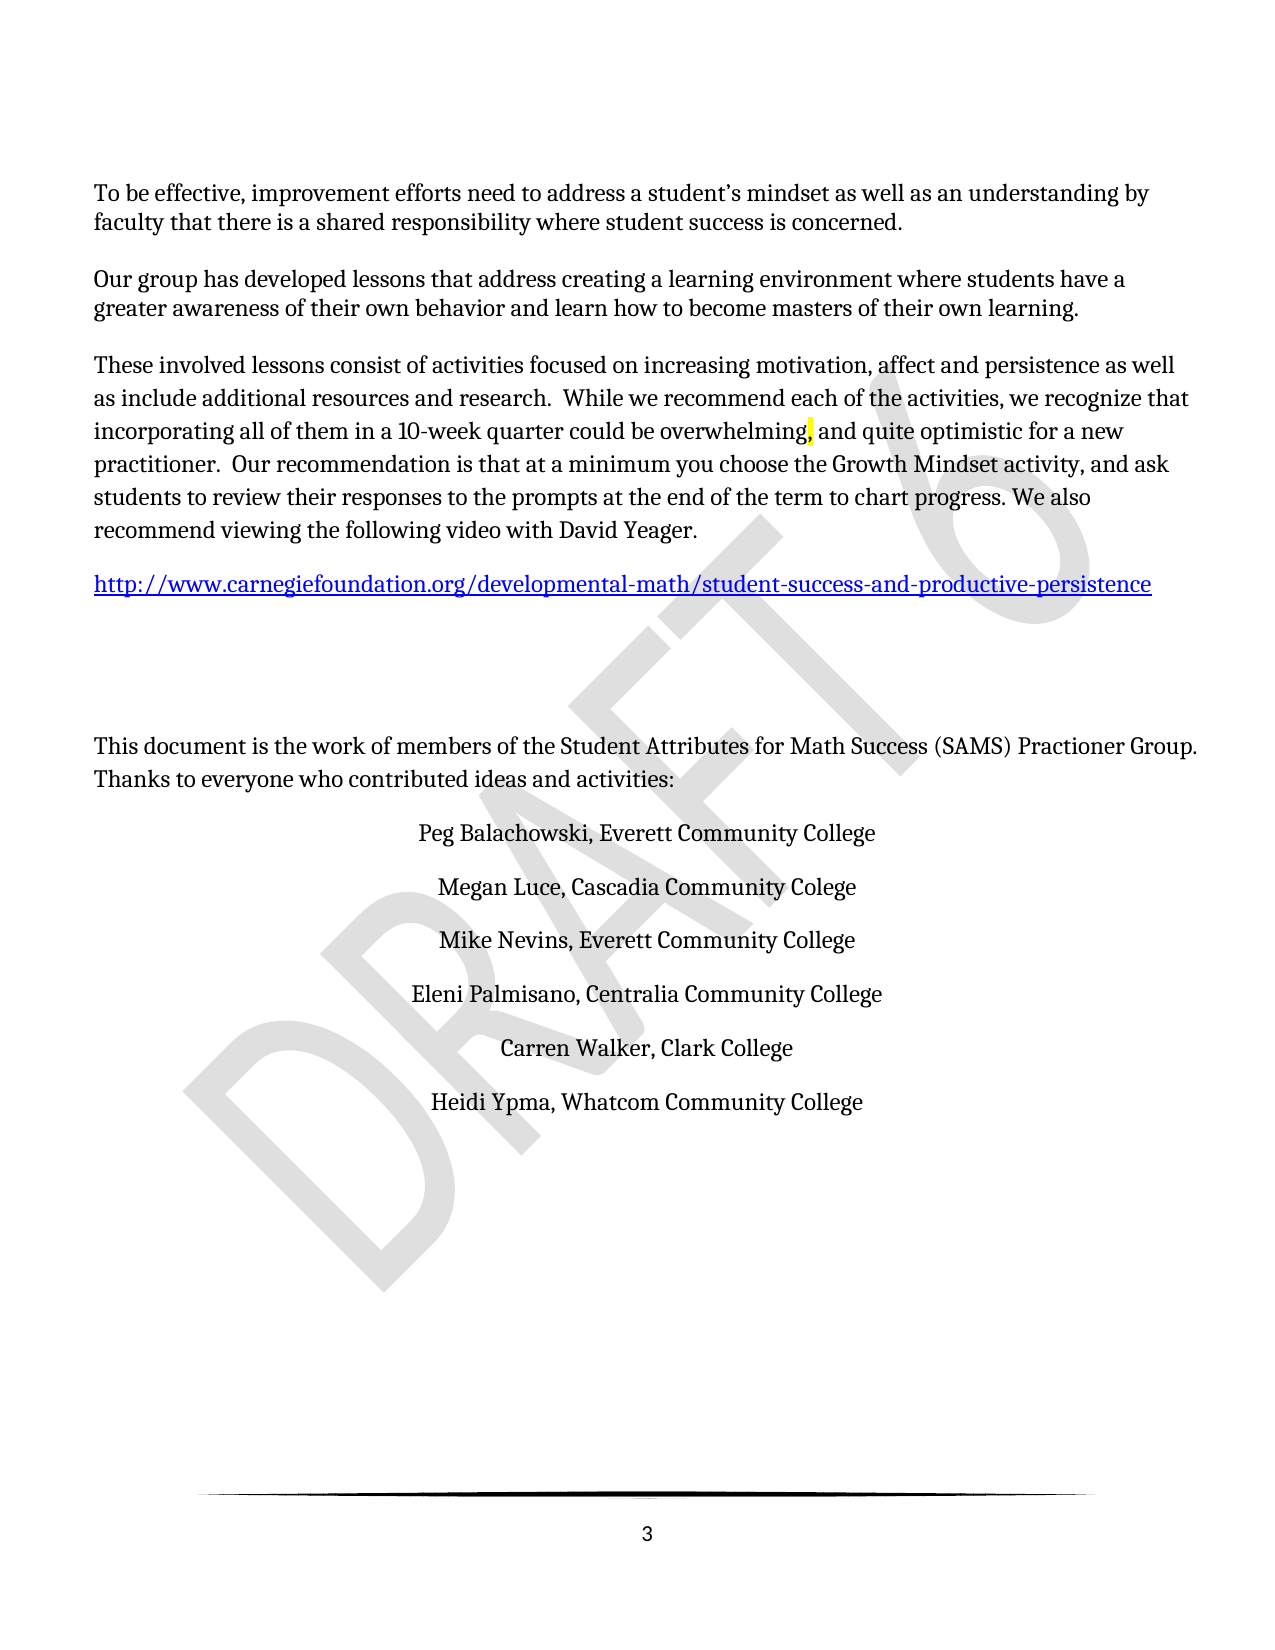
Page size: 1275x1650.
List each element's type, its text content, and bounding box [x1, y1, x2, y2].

text Mike Nevins, Everett Community College [94, 926, 1200, 955]
text http://www.carnegiefoundation.org/developmental-math/student-success-and-productive-persistence [94, 570, 1200, 599]
text Carren Walker, Clark College [94, 1034, 1200, 1063]
text Eleni Palmisano, Centralia Community College [94, 980, 1200, 1009]
text Our group has developed lessons that address creating a learning environment where students have a greater awareness of their own behavior and learn how to become masters of their own learning. [94, 265, 1200, 322]
text These involved lessons consist of activities focused on increasing motivation, affect and persistence as well as include additional resources and research. While we recommend each of the activities, we recognize that incorporating all of them in a 10-week quarter could be overwhelming, and quite optimistic for a new practitioner. Our recommendation is that at a minimum you choose the Growth Mindset activity, and ask students to review their responses to the prompts at the end of the term to chart progress. We also recommend viewing the following video with David Yeager. [94, 351, 1200, 545]
text To be effective, improvement efforts need to address a student’s mindset as well as an understanding by faculty that there is a shared responsibility where student success is concerned. [94, 179, 1200, 236]
text Megan Luce, Cascadia Community Colege [94, 872, 1200, 901]
text Peg Balachowski, Everett Community College [94, 819, 1200, 847]
picture [198, 1490, 1096, 1499]
text This document is the work of members of the Student Attributes for Math Success (SAMS) Practioner Group. Thanks to everyone who contributed ideas and activities: [94, 732, 1200, 793]
text Heidi Ypma, Whatcom Community College [94, 1088, 1200, 1117]
